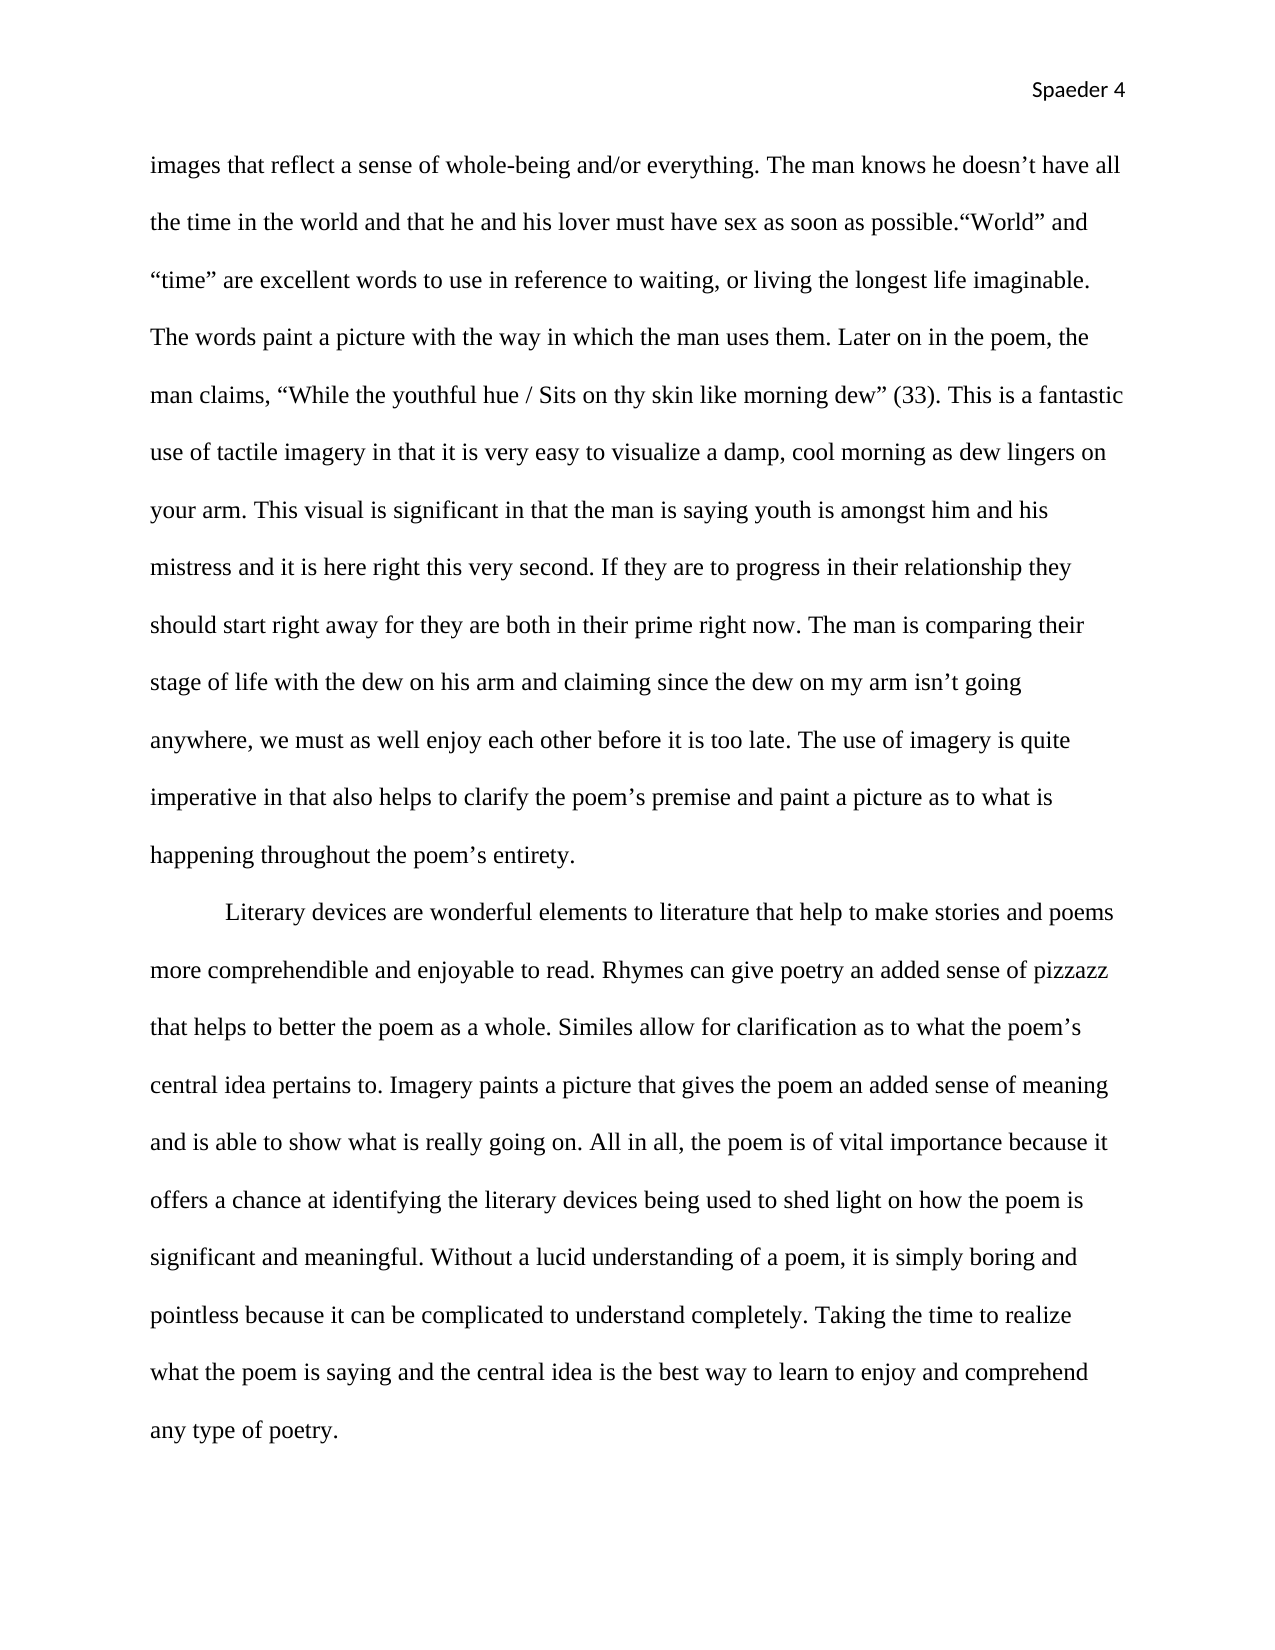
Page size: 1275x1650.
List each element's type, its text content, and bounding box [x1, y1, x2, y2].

text Literary devices are wonderful elements to literature that help to make stories and poems more comprehendible and enjoyable to read. Rhymes can give poetry an added sense of pizzazz that helps to better the poem as a whole. Similes allow for clarification as to what the poem’s central idea pertains to. Imagery paints a picture that gives the poem an added sense of meaning and is able to show what is really going on. All in all, the poem is of vital importance because it offers a chance at identifying the literary devices being used to shed light on how the poem is significant and meaningful. Without a lucid understanding of a poem, it is simply boring and pointless because it can be complicated to understand completely. Taking the time to realize what the poem is saying and the central idea is the best way to learn to enjoy and comprehend any type of poetry. [150, 897, 1125, 1444]
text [150, 150, 1125, 869]
